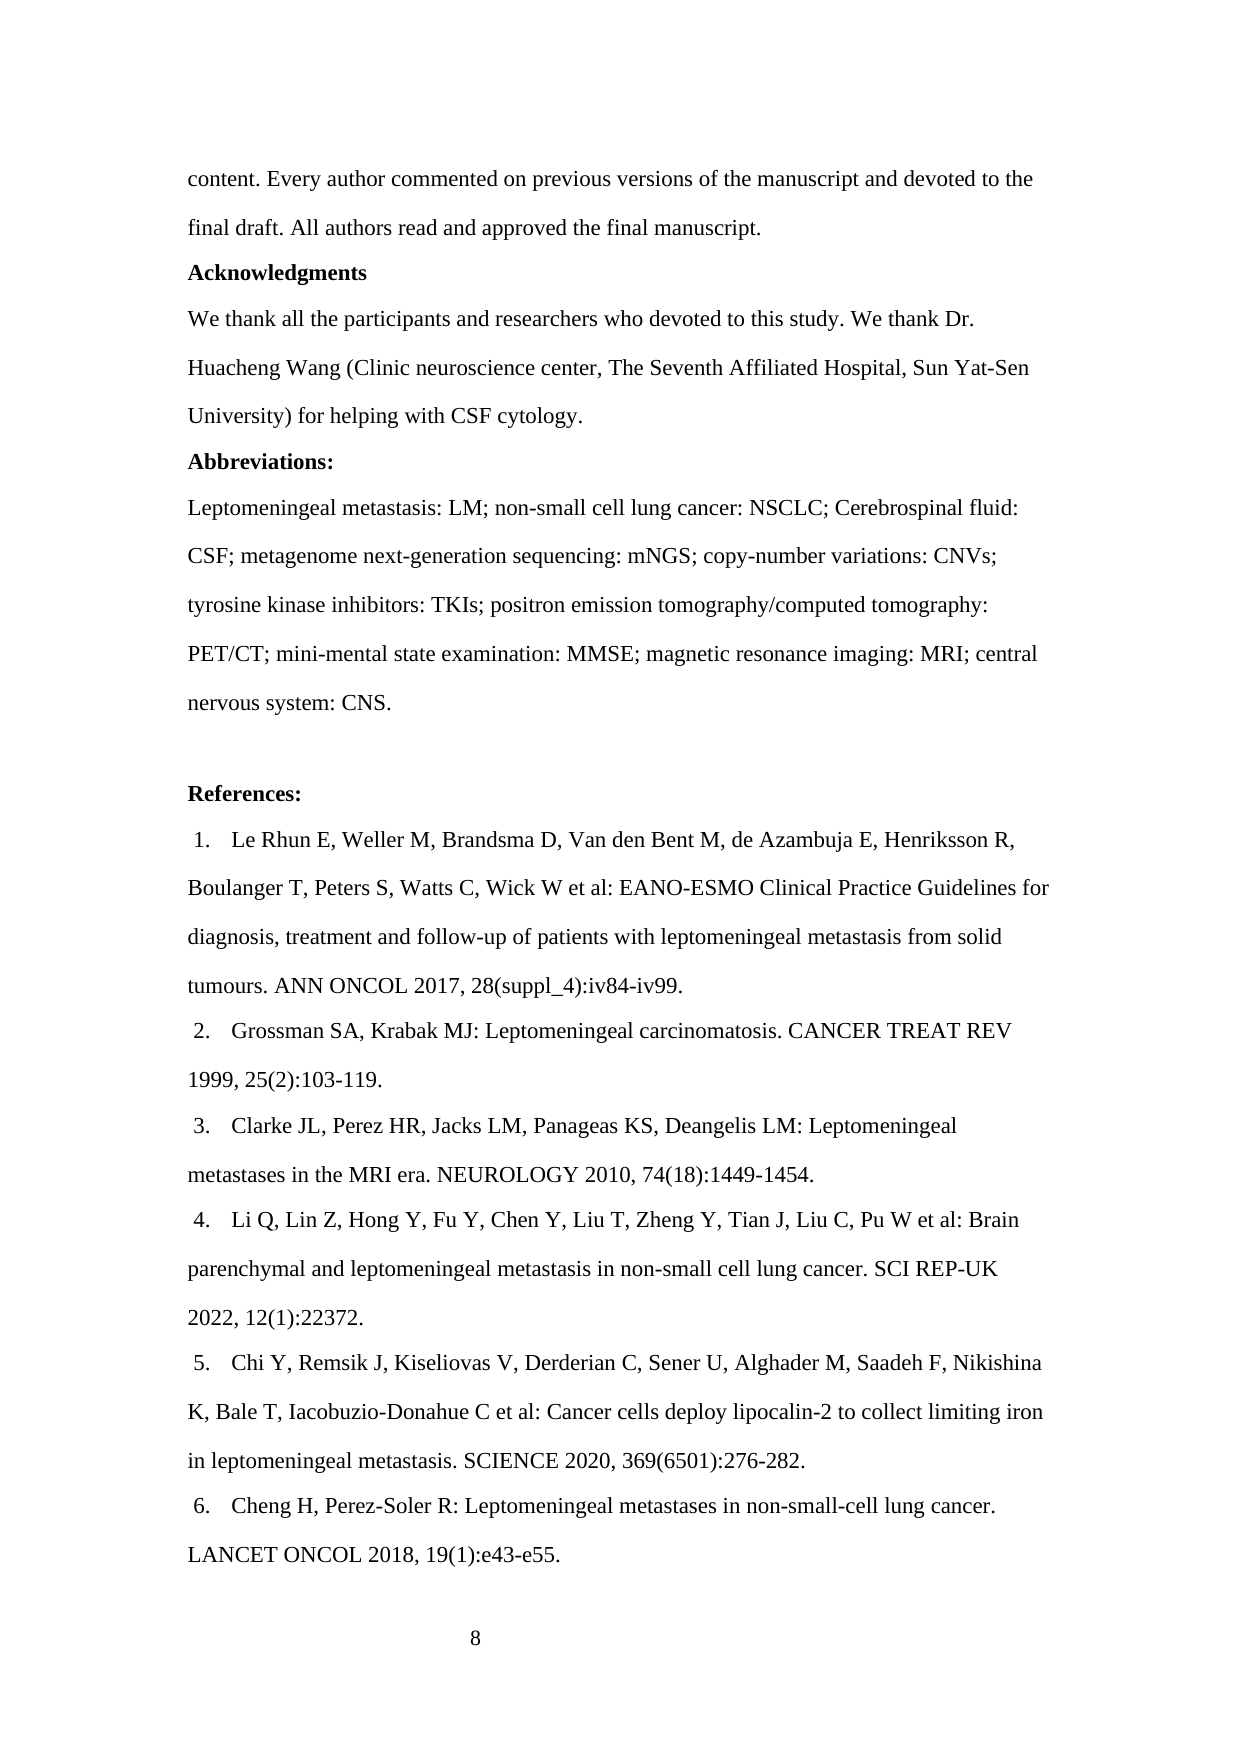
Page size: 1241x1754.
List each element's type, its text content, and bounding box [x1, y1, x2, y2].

text 6. Cheng H, Perez-Soler R: Leptomeningeal metastases in non-small-cell lung cancer. LANCET ONCOL 2018, 19(1):e43-e55. [187, 1489, 1053, 1571]
text We thank all the participants and researchers who devoted to this study. We thank Dr. Huacheng Wang (Clinic neuroscience center, The Seventh Affiliated Hospital, Sun Yat-Sen University) for helping with CSF cytology. [187, 302, 1053, 432]
text References: [187, 777, 1053, 809]
text 3. Clarke JL, Perez HR, Jacks LM, Panageas KS, Deangelis LM: Leptomeningeal metastases in the MRI era. NEUROLOGY 2010, 74(18):1449-1454. [187, 1109, 1053, 1190]
text 2. Grossman SA, Krabak MJ: Leptomeningeal carcinomatosis. CANCER TREAT REV 1999, 25(2):103-119. [187, 1014, 1053, 1096]
text 5. Chi Y, Remsik J, Kiseliovas V, Derderian C, Sener U, Alghader M, Saadeh F, Nikishina K, Bale T, Iacobuzio-Donahue C et al: Cancer cells deploy lipocalin-2 to collect limiting iron in leptomeningeal metastasis. SCIENCE 2020, 369(6501):276-282. [187, 1346, 1053, 1476]
text Abbreviations: [187, 445, 1053, 478]
text 4. Li Q, Lin Z, Hong Y, Fu Y, Chen Y, Liu T, Zheng Y, Tian J, Liu C, Pu W et al: Brain parenchymal and leptomeningeal metastasis in non-small cell lung cancer. SCI REP-UK 2022, 12(1):22372. [187, 1203, 1053, 1333]
text Leptomeningeal metastasis: LM; non-small cell lung cancer: NSCLC; Cerebrospinal fluid: CSF; metagenome next-generation sequencing: mNGS; copy-number variations: CNVs; tyrosine kinase inhibitors: TKIs; positron emission tomography/computed tomography: PET/CT; mini-mental state examination: MMSE; magnetic resonance imaging: MRI; central nervous system: CNS. [187, 491, 1053, 718]
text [187, 162, 1053, 243]
text Acknowledgments [187, 256, 1053, 289]
text 1. Le Rhun E, Weller M, Brandsma D, Van den Bent M, de Azambuja E, Henriksson R, Boulanger T, Peters S, Watts C, Wick W et al: EANO-ESMO Clinical Practice Guidelines for diagnosis, treatment and follow-up of patients with leptomeningeal metastasis from solid tumours. ANN ONCOL 2017, 28(suppl_4):iv84-iv99. [187, 823, 1053, 1001]
